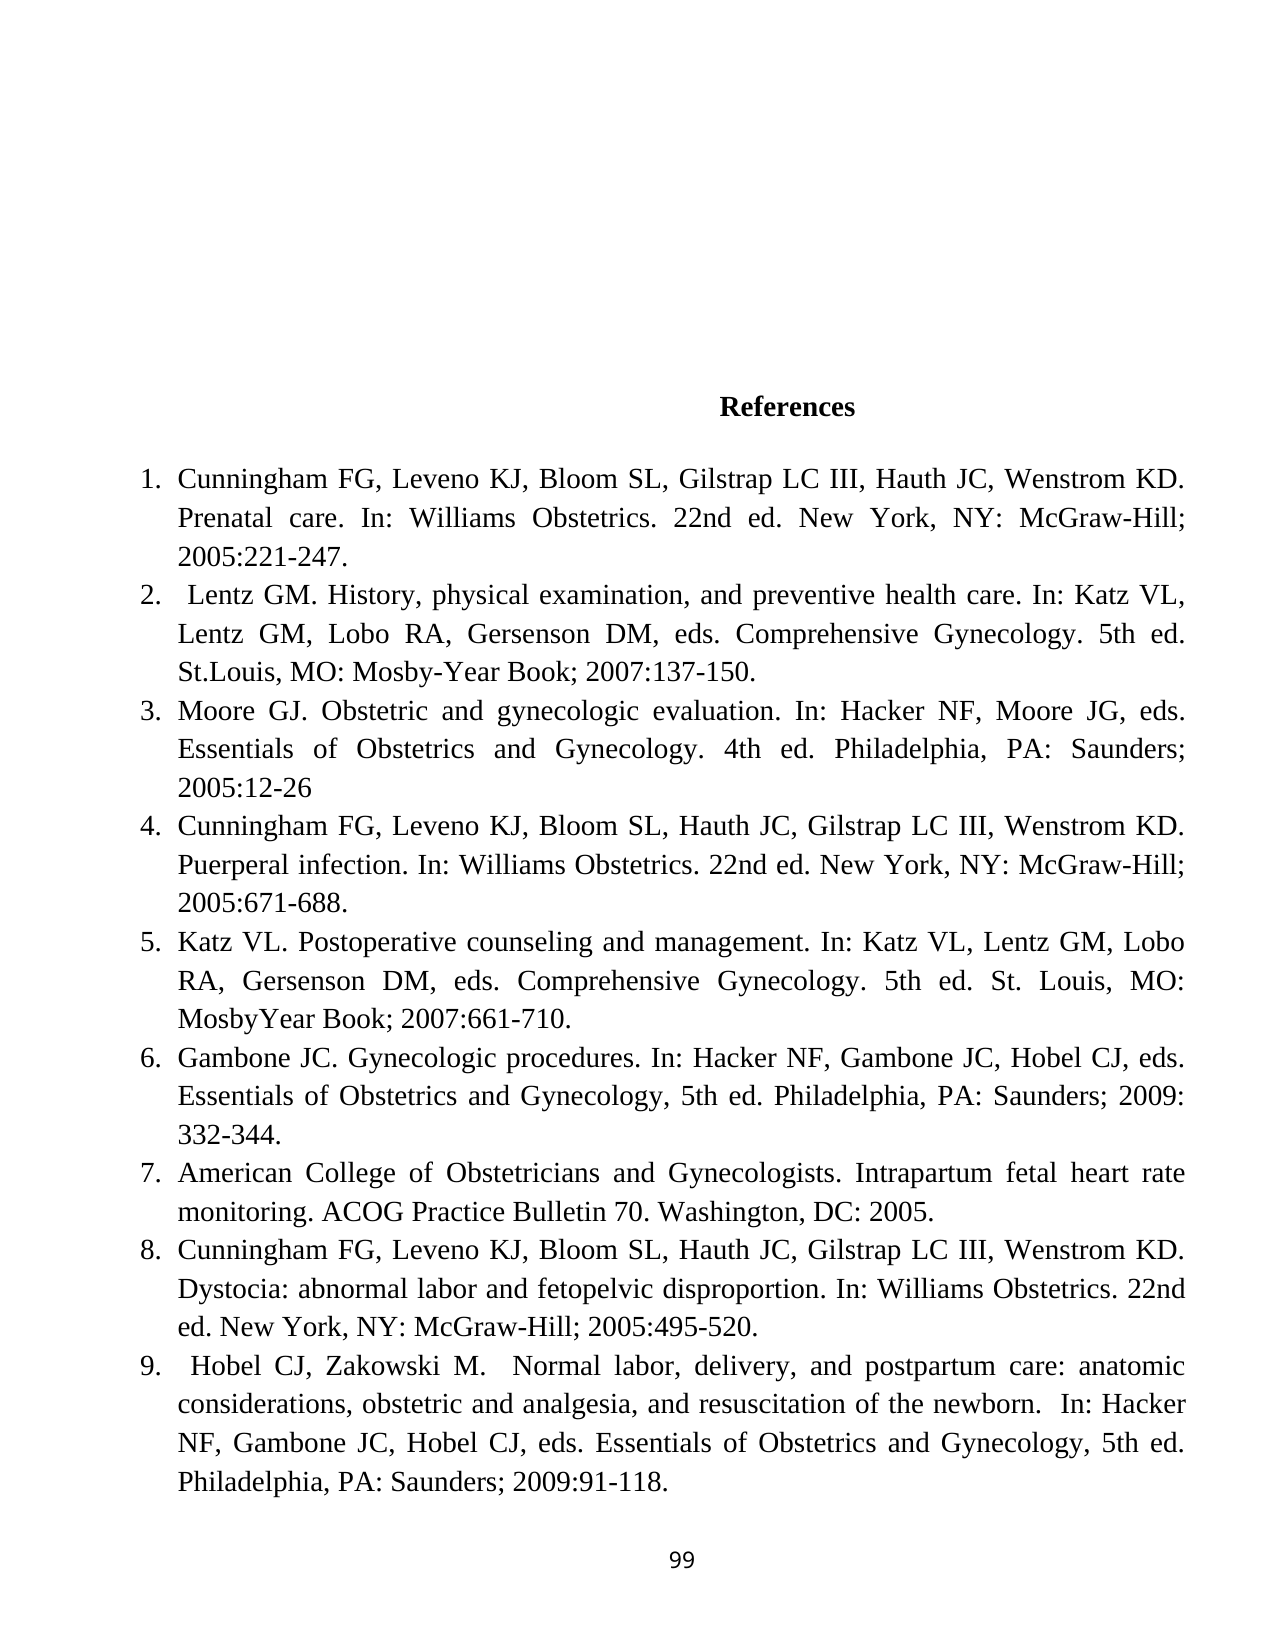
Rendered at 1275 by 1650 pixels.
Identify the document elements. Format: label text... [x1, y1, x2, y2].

list Cunningham FG, Leveno KJ, Bloom SL, Hauth JC, Gilstrap LC III, Wenstrom KD. Dystocia: abnormal labor and fetopelvic disproportion. In: Williams Obstetrics. 22nd ed. New York, NY: McGraw-Hill; 2005:495-520. [140, 1232, 1186, 1343]
list American College of Obstetricians and Gynecologists. Intrapartum fetal heart rate monitoring. ACOG Practice Bulletin 70. Washington, DC: 2005. [140, 1155, 1186, 1227]
list Lentz GM. History, physical examination, and preventive health care. In: Katz VL, Lentz GM, Lobo RA, Gersenson DM, eds. Comprehensive Gynecology. 5th ed. St.Louis, MO: Mosby-Year Book; 2007:137-150. [140, 577, 1186, 688]
list Katz VL. Postoperative counseling and management. In: Katz VL, Lentz GM, Lobo RA, Gersenson DM, eds. Comprehensive Gynecology. 5th ed. St. Louis, MO: MosbyYear Book; 2007:661-710. [140, 924, 1186, 1035]
list Hobel CJ, Zakowski M. Normal labor, delivery, and postpartum care: anatomic considerations, obstetric and analgesia, and resuscitation of the newborn. In: Hacker NF, Gambone JC, Hobel CJ, eds. Essentials of Obstetrics and Gynecology, 5th ed. Philadelphia, PA: Saunders; 2009:91-118. [140, 1348, 1186, 1497]
list Gambone JC. Gynecologic procedures. In: Hacker NF, Gambone JC, Hobel CJ, eds. Essentials of Obstetrics and Gynecology, 5th ed. Philadelphia, PA: Saunders; 2009: 332-344. [140, 1040, 1186, 1150]
list Cunningham FG, Leveno KJ, Bloom SL, Gilstrap LC III, Hauth JC, Wenstrom KD. Prenatal care. In: Williams Obstetrics. 22nd ed. New York, NY: McGraw-Hill; 2005:221-247. [140, 462, 1186, 572]
text References [719, 353, 1181, 423]
list Cunningham FG, Leveno KJ, Bloom SL, Hauth JC, Gilstrap LC III, Wenstrom KD. Puerperal infection. In: Williams Obstetrics. 22nd ed. New York, NY: McGraw-Hill; 2005:671-688. [140, 808, 1186, 919]
list Moore GJ. Obstetric and gynecologic evaluation. In: Hacker NF, Moore JG, eds. Essentials of Obstetrics and Gynecology. 4th ed. Philadelphia, PA: Saunders; 2005:12-26 [140, 693, 1186, 803]
